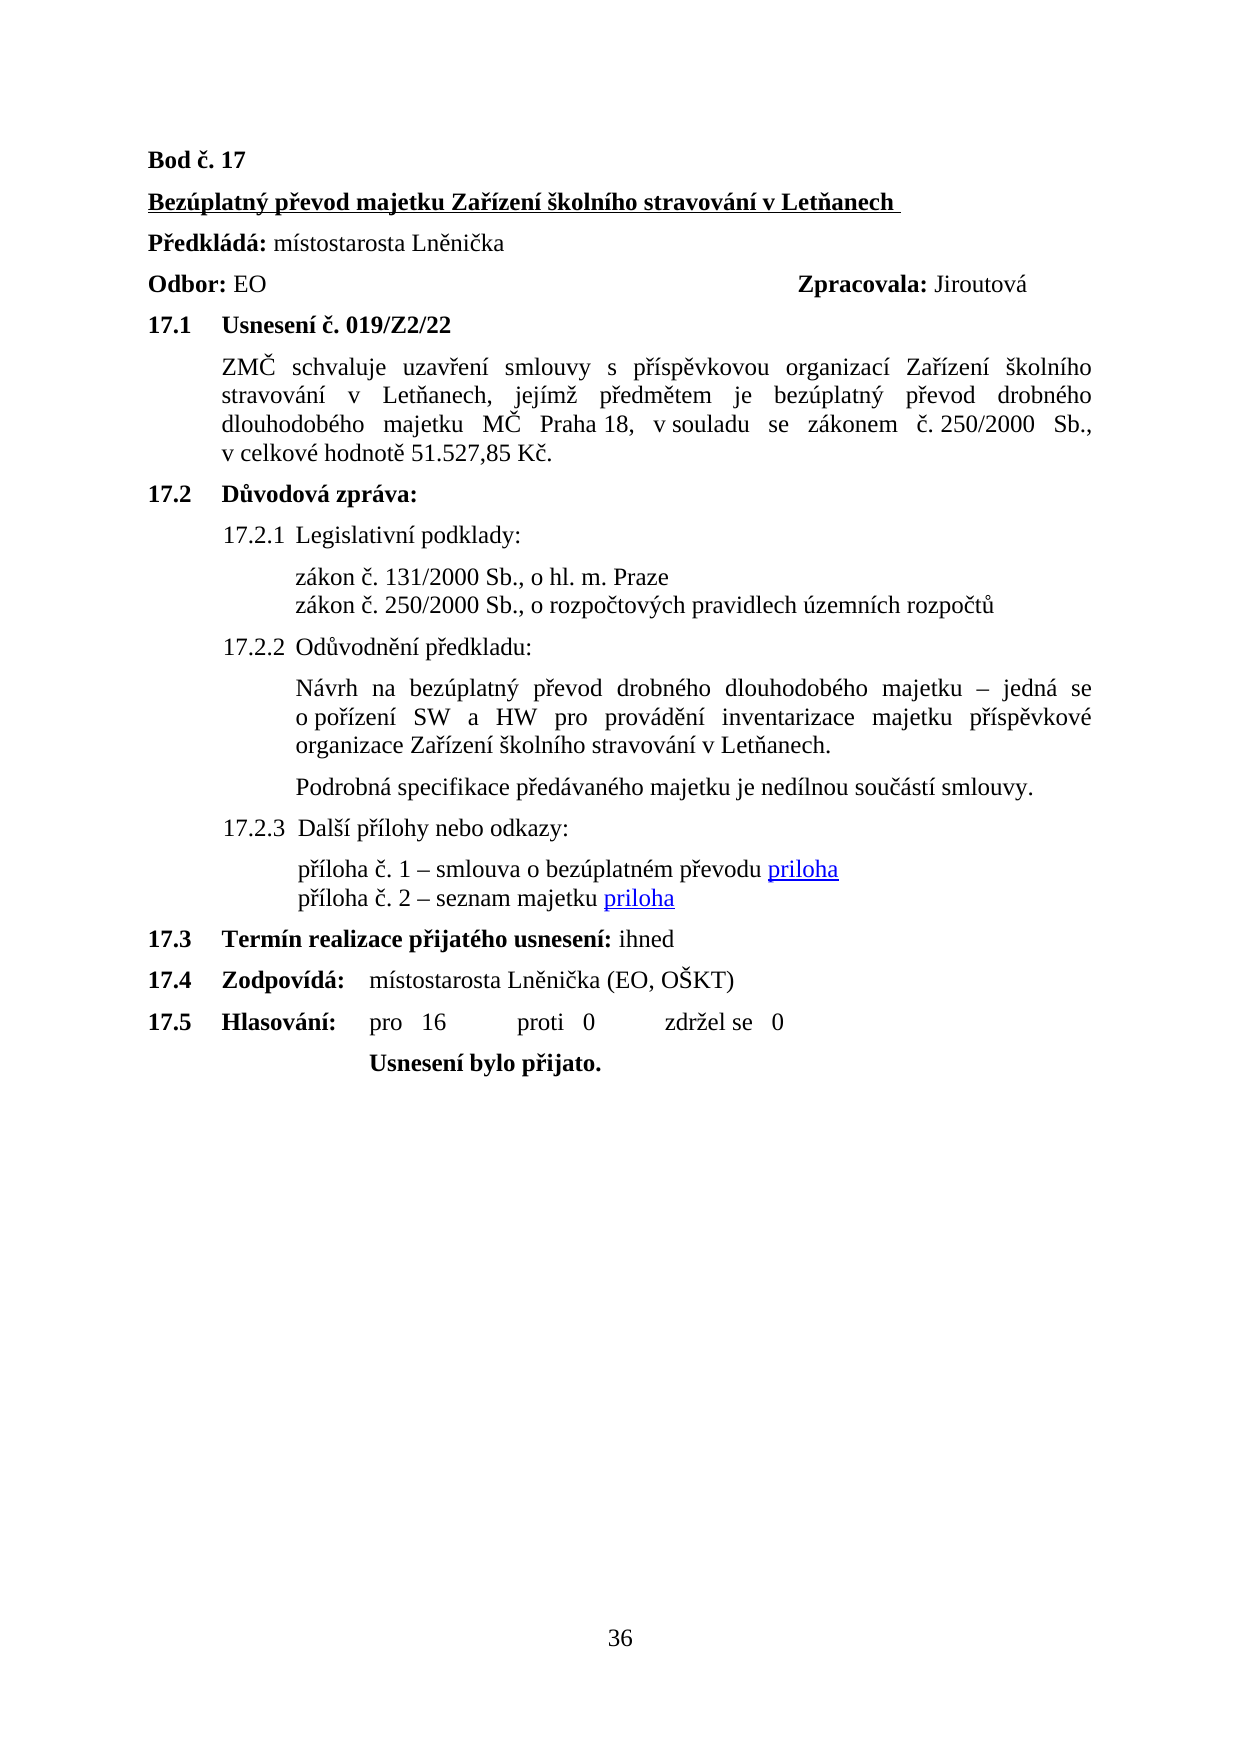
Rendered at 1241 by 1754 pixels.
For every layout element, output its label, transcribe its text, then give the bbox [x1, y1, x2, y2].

text Bod č. 17 [148, 145, 1093, 174]
text Předkládá: místostarosta Lněnička [148, 228, 1093, 257]
text 17.3 Termín realizace přijatého usnesení: ihned [148, 924, 1093, 953]
text 17.2.3 Další přílohy nebo odkazy: [148, 813, 1093, 842]
text ZMČ schvaluje uzavření smlouvy s příspěvkovou organizací Zařízení školního stravování v Letňanech, jejímž předmětem je bezúplatný převod drobného dlouhodobého majetku MČ Praha 18, v souladu se zákonem č. 250/2000 Sb., v celkové hodnotě 51.527,85 Kč. [221, 352, 1093, 467]
text zákon č. 250/2000 Sb., o rozpočtových pravidlech územních rozpočtů [251, 590, 1093, 619]
text Bezúplatný převod majetku Zařízení školního stravování v Letňanech [148, 187, 1093, 215]
text 17.2.1 Legislativní podklady: [223, 520, 1093, 549]
text Usnesení bylo přijato. [295, 1048, 1093, 1077]
text Podrobná specifikace předávaného majetku je nedílnou součástí smlouvy. [295, 772, 1093, 800]
text příloha č. 1 – smlouva o bezúplatném převodu priloha [298, 854, 1093, 883]
text zákon č. 131/2000 Sb., o hl. m. Praze [251, 562, 1093, 590]
text příloha č. 2 – seznam majetku priloha [298, 883, 1093, 912]
text 17.2.2 Odůvodnění předkladu: [223, 632, 1093, 660]
text 17.5 Hlasování: pro 16 proti 0 zdržel se 0 [148, 1007, 1093, 1035]
text Odbor: EO Zpracovala: Jiroutová [148, 269, 1093, 298]
text 17.2 Důvodová zpráva: [148, 479, 1093, 508]
text Návrh na bezúplatný převod drobného dlouhodobého majetku – jedná se o pořízení SW a HW pro provádění inventarizace majetku příspěvkové organizace Zařízení školního stravování v Letňanech. [295, 673, 1093, 759]
text 17.1 Usnesení č. 019/Z2/22 [148, 310, 1093, 339]
text 17.4 Zodpovídá: místostarosta Lněnička (EO, OŠKT) [148, 965, 1093, 994]
